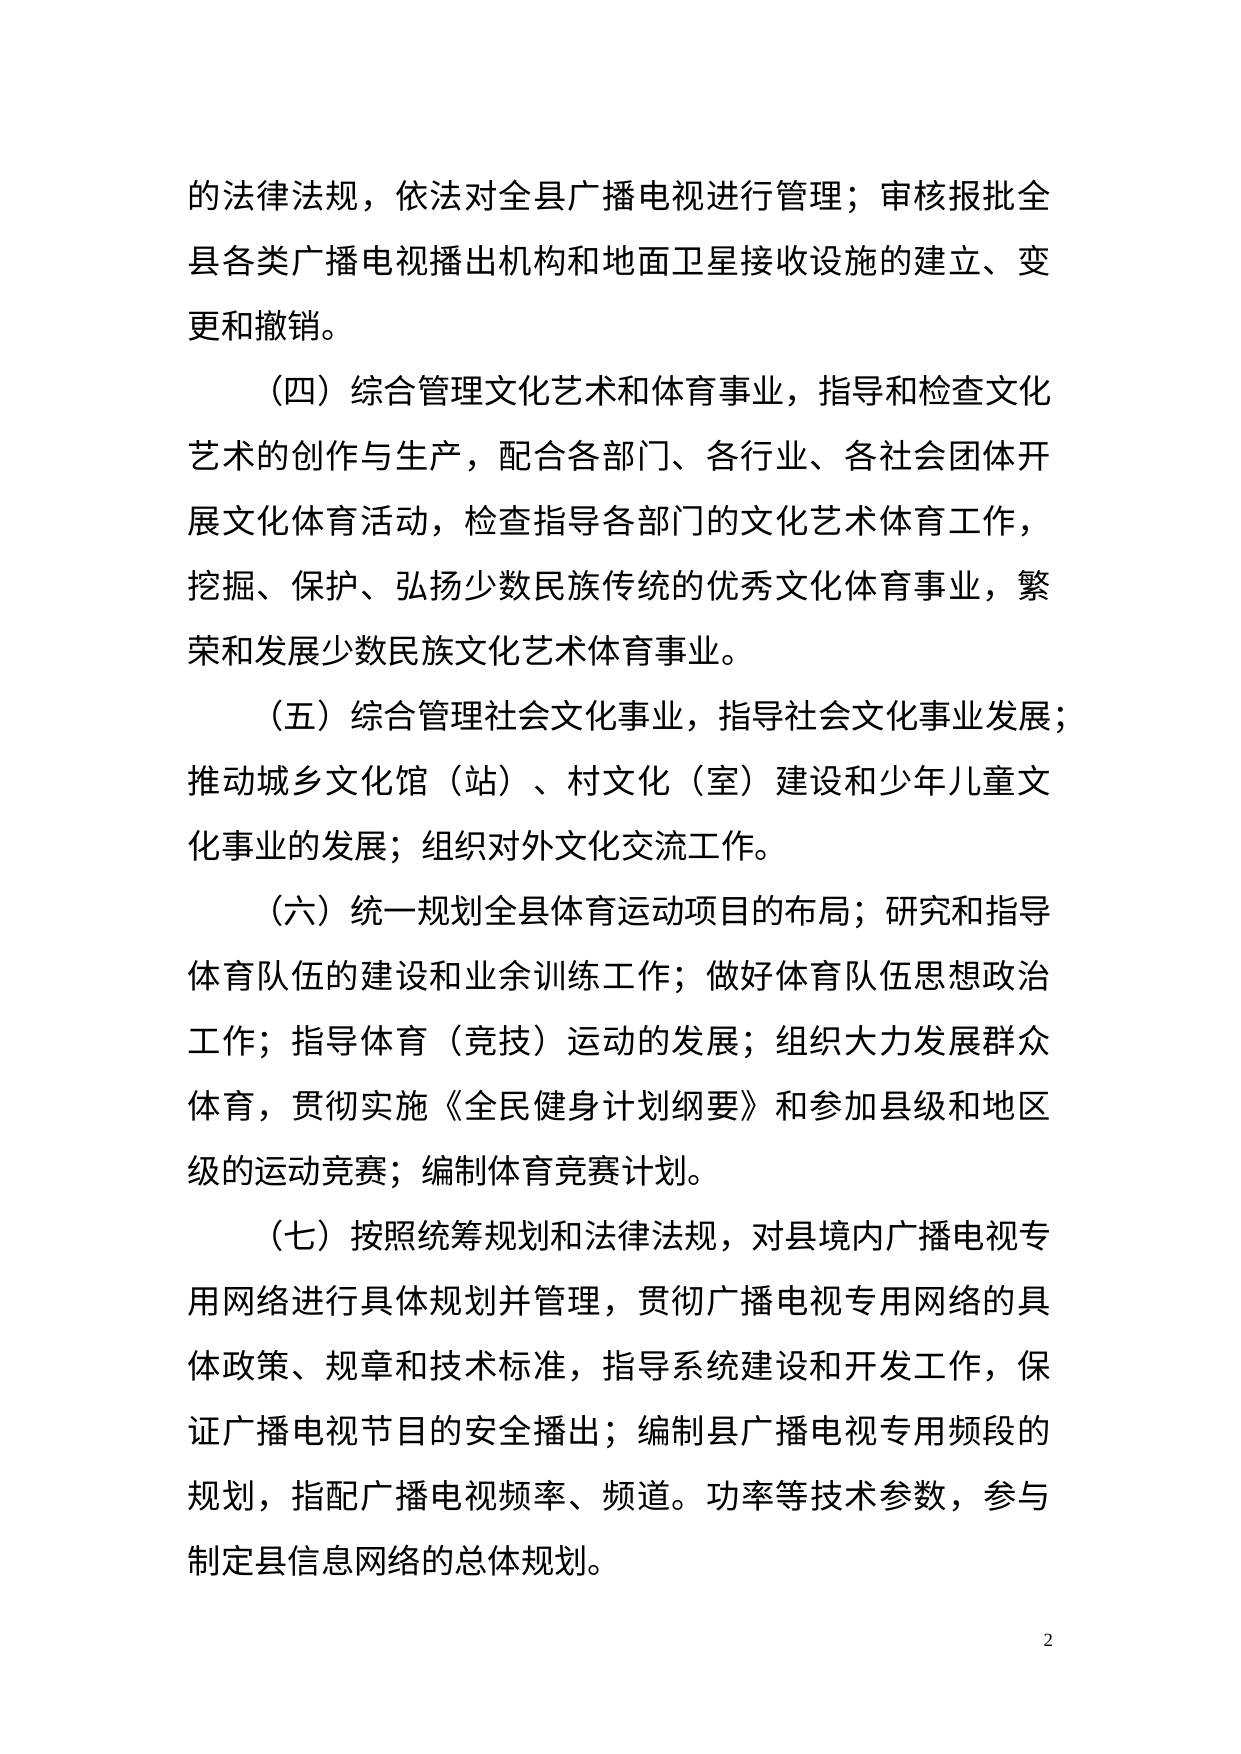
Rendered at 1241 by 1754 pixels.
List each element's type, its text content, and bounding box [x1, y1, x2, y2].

text （四）综合管理文化艺术和体育事业，指导和检查文化艺术的创作与生产，配合各部门、各行业、各社会团体开展文化体育活动，检查指导各部门的文化艺术体育工作，挖掘、保护、弘扬少数民族传统的优秀文化体育事业，繁荣和发展少数民族文化艺术体育事业。 [187, 357, 1053, 682]
text （七）按照统筹规划和法律法规，对县境内广播电视专用网络进行具体规划并管理，贯彻广播电视专用网络的具体政策、规章和技术标准，指导系统建设和开发工作，保证广播电视节目的安全播出；编制县广播电视专用频段的规划，指配广播电视频率、频道。功率等技术参数，参与制定县信息网络的总体规划。 [187, 1202, 1053, 1592]
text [187, 162, 1053, 357]
text （六）统一规划全县体育运动项目的布局；研究和指导体育队伍的建设和业余训练工作；做好体育队伍思想政治工作；指导体育（竞技）运动的发展；组织大力发展群众体育，贯彻实施《全民健身计划纲要》和参加县级和地区级的运动竞赛；编制体育竞赛计划。 [187, 877, 1053, 1202]
text （五）综合管理社会文化事业，指导社会文化事业发展；推动城乡文化馆（站）、村文化（室）建设和少年儿童文化事业的发展；组织对外文化交流工作。 [187, 682, 1053, 877]
